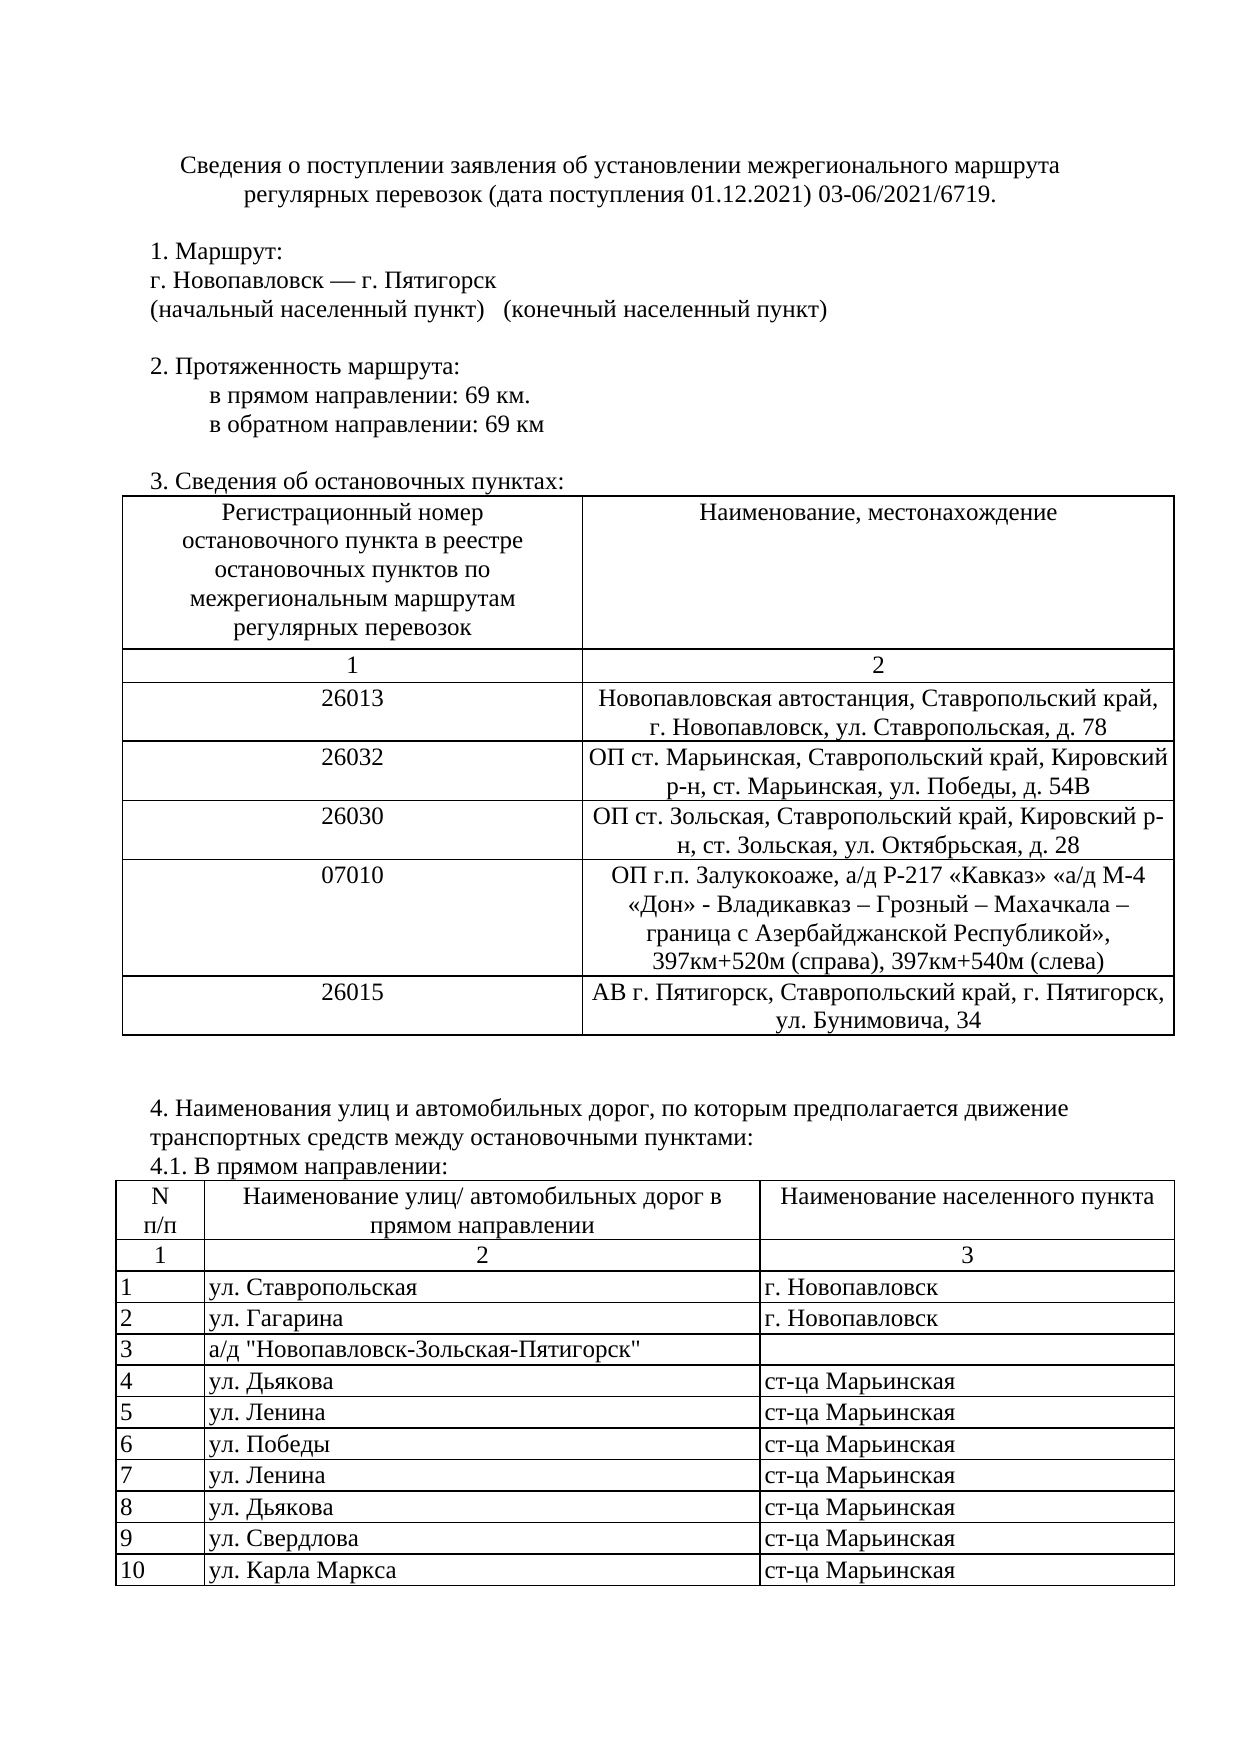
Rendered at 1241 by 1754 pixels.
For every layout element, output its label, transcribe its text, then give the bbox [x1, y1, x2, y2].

table_cell ул. Ленина [205, 1460, 759, 1490]
table_cell 2 [583, 650, 1173, 681]
table_cell 26032 [123, 742, 582, 799]
table_cell г. Новопавловск [761, 1303, 1174, 1333]
text в обратном направлении: 69 км [150, 409, 1090, 437]
table_cell ул. Свердлова [205, 1523, 759, 1553]
table_cell ул. Ставропольская [205, 1272, 759, 1301]
text 1. Маршрут: [150, 236, 1090, 265]
table_cell ул. Победы [205, 1429, 759, 1459]
table_cell 2 [205, 1240, 759, 1270]
table_header Наименование, местонахождение [583, 497, 1173, 648]
table_cell а/д "Новопавловск-Зольская-Пятигорск" [205, 1335, 759, 1364]
table_cell ул. Гагарина [205, 1303, 759, 1333]
text г. Новопавловск — г. Пятигорск [150, 265, 1090, 294]
table_cell г. Новопавловск [761, 1272, 1174, 1301]
table_cell 3 [761, 1240, 1174, 1270]
table_cell ул. Дьякова [205, 1492, 759, 1522]
table_cell 1 [117, 1272, 204, 1301]
table_cell ст-ца Марьинская [761, 1555, 1174, 1584]
table_cell 1 [117, 1240, 204, 1270]
table_cell 26013 [123, 683, 582, 740]
table_cell ст-ца Марьинская [761, 1397, 1174, 1427]
text в прямом направлении: 69 км. [150, 380, 1090, 409]
text 3. Сведения об остановочных пунктах: [150, 466, 1090, 495]
text Сведения о поступлении заявления об установлении межрегионального маршрута регулярных перевозок (дата поступления 01.12.2021) 03-06/2021/6719. [150, 150, 1090, 207]
table_cell ст-ца Марьинская [761, 1460, 1174, 1490]
table_cell ст-ца Марьинская [761, 1492, 1174, 1522]
table_cell 4 [117, 1366, 204, 1396]
table_header Наименование улиц/ автомобильных дорог в прямом направлении [205, 1181, 759, 1238]
table_cell [761, 1335, 1174, 1364]
table_cell 26015 [123, 977, 582, 1034]
table_cell 5 [117, 1397, 204, 1427]
table_cell 7 [117, 1460, 204, 1490]
table_cell ОП ст. Зольская, Ставропольский край, Кировский р-н, ст. Зольская, ул. Октябрьская, д. 28 [583, 801, 1173, 858]
table_header Наименование населенного пункта [761, 1181, 1174, 1238]
table_cell 8 [117, 1492, 204, 1522]
text 4.1. В прямом направлении: [150, 1151, 1090, 1179]
text 4. Наименования улиц и автомобильных дорог, по которым предполагается движение транспортных средств между остановочными пунктами: [150, 1093, 1090, 1151]
table_cell 3 [117, 1335, 204, 1364]
table_cell 26030 [123, 801, 582, 858]
table_cell 6 [117, 1429, 204, 1459]
table_cell 1 [123, 650, 582, 681]
table_cell ст-ца Марьинская [761, 1523, 1174, 1553]
table_cell Новопавловская автостанция, Ставропольский край, г. Новопавловск, ул. Ставропольская, д. 78 [583, 683, 1173, 740]
table_cell АВ г. Пятигорск, Ставропольский край, г. Пятигорск, ул. Бунимовича, 34 [583, 977, 1173, 1034]
table_cell ст-ца Марьинская [761, 1366, 1174, 1396]
table_cell ОП ст. Марьинская, Ставропольский край, Кировский р-н, ст. Марьинская, ул. Победы, д. 54В [583, 742, 1173, 799]
table_cell 2 [117, 1303, 204, 1333]
table_cell ст-ца Марьинская [761, 1429, 1174, 1459]
table_cell ул. Карла Маркса [205, 1555, 759, 1584]
table_cell 9 [117, 1523, 204, 1553]
table_cell 10 [117, 1555, 204, 1584]
text (начальный населенный пункт) (конечный населенный пункт) [150, 294, 1090, 322]
table_cell ул. Дьякова [205, 1366, 759, 1396]
table_header Регистрационный номер остановочного пункта в реестре остановочных пунктов по межрегиональным маршрутам регулярных перевозок [123, 497, 582, 648]
table_cell ОП г.п. Залукокоаже, а/д Р-217 «Кавказ» «а/д М-4 «Дон» - Владикавказ – Грозный – Махачкала – граница с Азербайджанской Республикой», 397км+520м (справа), 397км+540м (слева) [583, 860, 1173, 975]
table_cell ул. Ленина [205, 1397, 759, 1427]
text 2. Протяженность маршрута: [150, 351, 1090, 380]
table_header N п/п [117, 1181, 204, 1238]
table_cell 07010 [123, 860, 582, 975]
